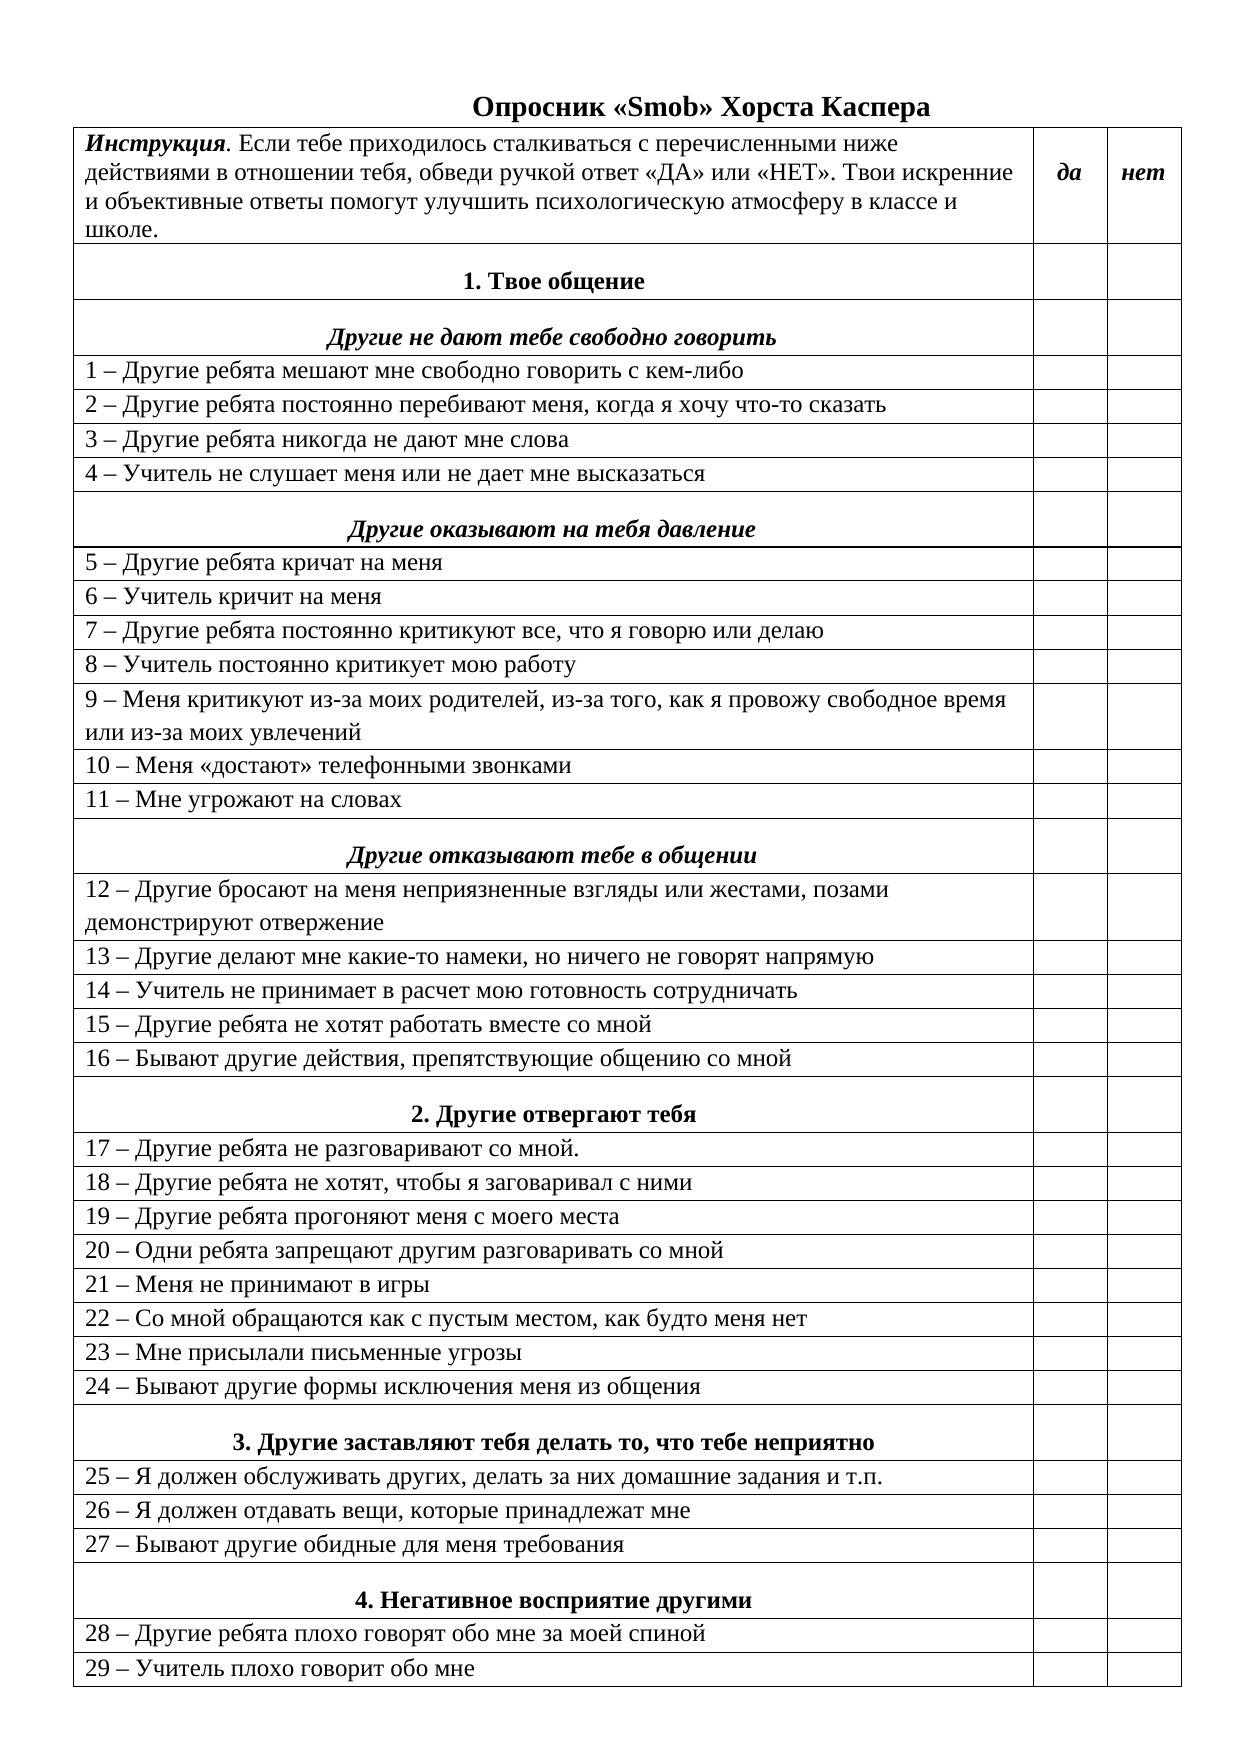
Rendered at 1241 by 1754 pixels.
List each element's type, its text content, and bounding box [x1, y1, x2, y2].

table_cell Другие не дают тебе свободно говорить [74, 300, 1033, 354]
table_cell [1034, 1201, 1107, 1234]
table_cell [1108, 458, 1181, 491]
table_cell Другие оказывают на тебя давление [74, 492, 1033, 546]
table_cell 21 – Меня не принимают в игры [74, 1269, 1033, 1302]
table_cell [1108, 1167, 1181, 1200]
table_cell [1034, 1269, 1107, 1302]
table_cell 23 – Мне присылали письменные угрозы [74, 1337, 1033, 1370]
table_cell [1034, 941, 1107, 974]
table_cell [1034, 1619, 1107, 1652]
table_cell [1108, 424, 1181, 457]
table_cell 1. Твое общение [74, 244, 1033, 299]
table_cell [1108, 1337, 1181, 1370]
table_cell 7 – Другие ребята постоянно критикуют все, что я говорю или делаю [74, 616, 1033, 648]
table_cell [1108, 1563, 1181, 1617]
table_cell [1034, 1077, 1107, 1132]
table_cell [1034, 616, 1107, 648]
table_cell [1108, 874, 1181, 940]
table_cell [1034, 684, 1107, 749]
table_cell 19 – Другие ребята прогоняют меня с моего места [74, 1201, 1033, 1234]
table_cell [1108, 1303, 1181, 1336]
table_cell [1108, 684, 1181, 749]
table_cell [1108, 975, 1181, 1008]
table_cell 11 – Мне угрожают на словах [74, 784, 1033, 817]
table_cell [1108, 581, 1181, 614]
table_cell [1108, 390, 1181, 423]
table_cell [1034, 1405, 1107, 1460]
table_cell [1034, 1043, 1107, 1076]
table_cell [1034, 458, 1107, 491]
table_cell [1108, 300, 1181, 354]
table_cell [1034, 1371, 1107, 1404]
table_cell [1034, 424, 1107, 457]
table_cell [1034, 650, 1107, 683]
table_cell [1108, 356, 1181, 388]
table_cell 3. Другие заставляют тебя делать то, что тебе неприятно [74, 1405, 1033, 1460]
table_cell 25 – Я должен обслуживать других, делать за них домашние задания и т.п. [74, 1461, 1033, 1494]
table_cell 28 – Другие ребята плохо говорят обо мне за моей спиной [74, 1619, 1033, 1652]
table_cell [1034, 581, 1107, 614]
table_cell [1034, 1529, 1107, 1562]
table_cell 16 – Бывают другие действия, препятствующие общению со мной [74, 1043, 1033, 1076]
table_cell [1034, 1653, 1107, 1686]
table_cell [1108, 1201, 1181, 1234]
table_cell 13 – Другие делают мне какие-то намеки, но ничего не говорят напрямую [74, 941, 1033, 974]
table_cell [1108, 784, 1181, 817]
table_header Инструкция. Если тебе приходилось сталкиваться с перечисленными ниже действиями в отношении тебя, обведи ручкой ответ «ДА» или «НЕТ». Твои искренние и объективные ответы помогут улучшить психологическую атмосферу в классе и школе. [74, 128, 1033, 243]
table_cell [1034, 1495, 1107, 1528]
table_cell 24 – Бывают другие формы исключения меня из общения [74, 1371, 1033, 1404]
table_cell [1034, 1235, 1107, 1268]
table_cell [1108, 1133, 1181, 1166]
table_cell [1034, 1167, 1107, 1200]
table_cell 4. Негативное восприятие другими [74, 1563, 1033, 1617]
table_cell [1108, 1529, 1181, 1562]
table_cell 6 – Учитель кричит на меня [74, 581, 1033, 614]
table_cell [1108, 750, 1181, 783]
table_cell Другие отказывают тебе в общении [74, 819, 1033, 873]
table_cell [1034, 1337, 1107, 1370]
table_cell [1108, 492, 1181, 546]
table_cell [1034, 300, 1107, 354]
table_cell [1108, 941, 1181, 974]
table_cell [1034, 548, 1107, 580]
table_cell [1034, 1461, 1107, 1494]
table_cell [1034, 390, 1107, 423]
table_cell [1034, 1563, 1107, 1617]
table_cell [1108, 1371, 1181, 1404]
table_cell [1108, 650, 1181, 683]
table_cell 12 – Другие бросают на меня неприязненные взгляды или жестами, позами демонстрируют отвержение [74, 874, 1033, 940]
table_cell 17 – Другие ребята не разговаривают со мной. [74, 1133, 1033, 1166]
table_cell [1034, 750, 1107, 783]
table_cell [1108, 1619, 1181, 1652]
table_cell [1034, 819, 1107, 873]
table_cell [1108, 1043, 1181, 1076]
table_cell 4 – Учитель не слушает меня или не дает мне высказаться [74, 458, 1033, 491]
table_cell 18 – Другие ребята не хотят, чтобы я заговаривал с ними [74, 1167, 1033, 1200]
table_cell [1034, 784, 1107, 817]
table_cell [1034, 874, 1107, 940]
table_cell [1108, 548, 1181, 580]
table_cell [1108, 1235, 1181, 1268]
table_cell [1034, 356, 1107, 388]
table_cell [1108, 616, 1181, 648]
table_cell 29 – Учитель плохо говорит обо мне [74, 1653, 1033, 1686]
table_cell [1108, 244, 1181, 299]
table_cell 20 – Одни ребята запрещают другим разговаривать со мной [74, 1235, 1033, 1268]
table_cell 27 – Бывают другие обидные для меня требования [74, 1529, 1033, 1562]
table_cell 2. Другие отвергают тебя [74, 1077, 1033, 1132]
table_cell [1108, 1009, 1181, 1042]
table_cell 8 – Учитель постоянно критикует мою работу [74, 650, 1033, 683]
table_cell [1108, 1269, 1181, 1302]
table_cell [1108, 1077, 1181, 1132]
text Опросник «Smob» Хорста Каспера [177, 89, 1152, 122]
table_cell [1108, 1653, 1181, 1686]
table_cell 5 – Другие ребята кричат на меня [74, 548, 1033, 580]
table_cell [1034, 1133, 1107, 1166]
table_cell [1108, 1495, 1181, 1528]
table_cell 22 – Со мной обращаются как с пустым местом, как будто меня нет [74, 1303, 1033, 1336]
table_cell 10 – Меня «достают» телефонными звонками [74, 750, 1033, 783]
table_cell 9 – Меня критикуют из-за моих родителей, из-за того, как я провожу свободное время или из-за моих увлечений [74, 684, 1033, 749]
table_cell [1034, 1303, 1107, 1336]
table_cell [1034, 975, 1107, 1008]
table_cell [1034, 1009, 1107, 1042]
table_cell [1108, 1461, 1181, 1494]
table_header да [1034, 128, 1107, 243]
table_cell 15 – Другие ребята не хотят работать вместе со мной [74, 1009, 1033, 1042]
table_cell 1 – Другие ребята мешают мне свободно говорить с кем-либо [74, 356, 1033, 388]
table_cell 14 – Учитель не принимает в расчет мою готовность сотрудничать [74, 975, 1033, 1008]
table_cell 2 – Другие ребята постоянно перебивают меня, когда я хочу что-то сказать [74, 390, 1033, 423]
table_cell [1034, 492, 1107, 546]
table_cell 3 – Другие ребята никогда не дают мне слова [74, 424, 1033, 457]
table_header нет [1108, 128, 1181, 243]
table_cell [1108, 1405, 1181, 1460]
table_cell 26 – Я должен отдавать вещи, которые принадлежат мне [74, 1495, 1033, 1528]
table_cell [1034, 244, 1107, 299]
table_cell [1108, 819, 1181, 873]
